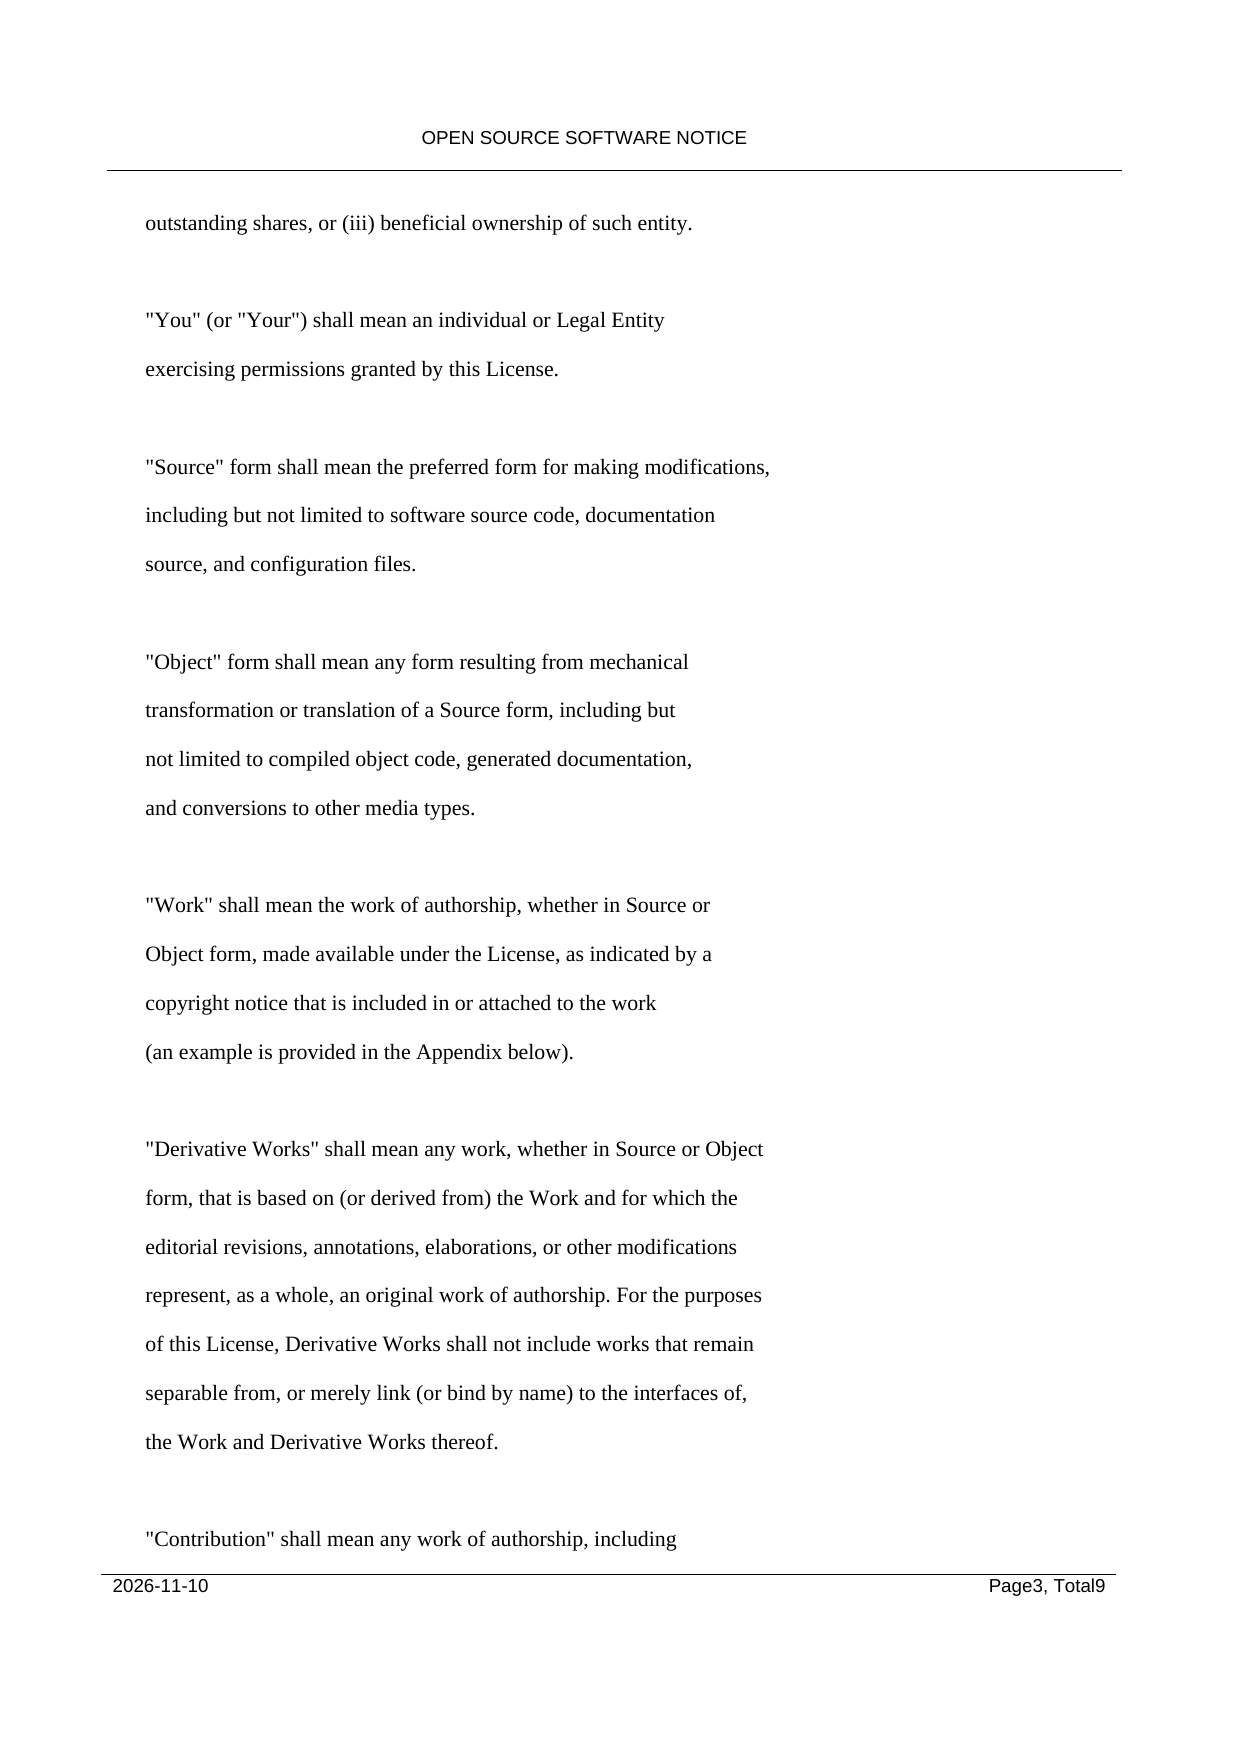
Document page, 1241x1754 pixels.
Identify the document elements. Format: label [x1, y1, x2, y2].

text [112, 206, 1128, 1555]
